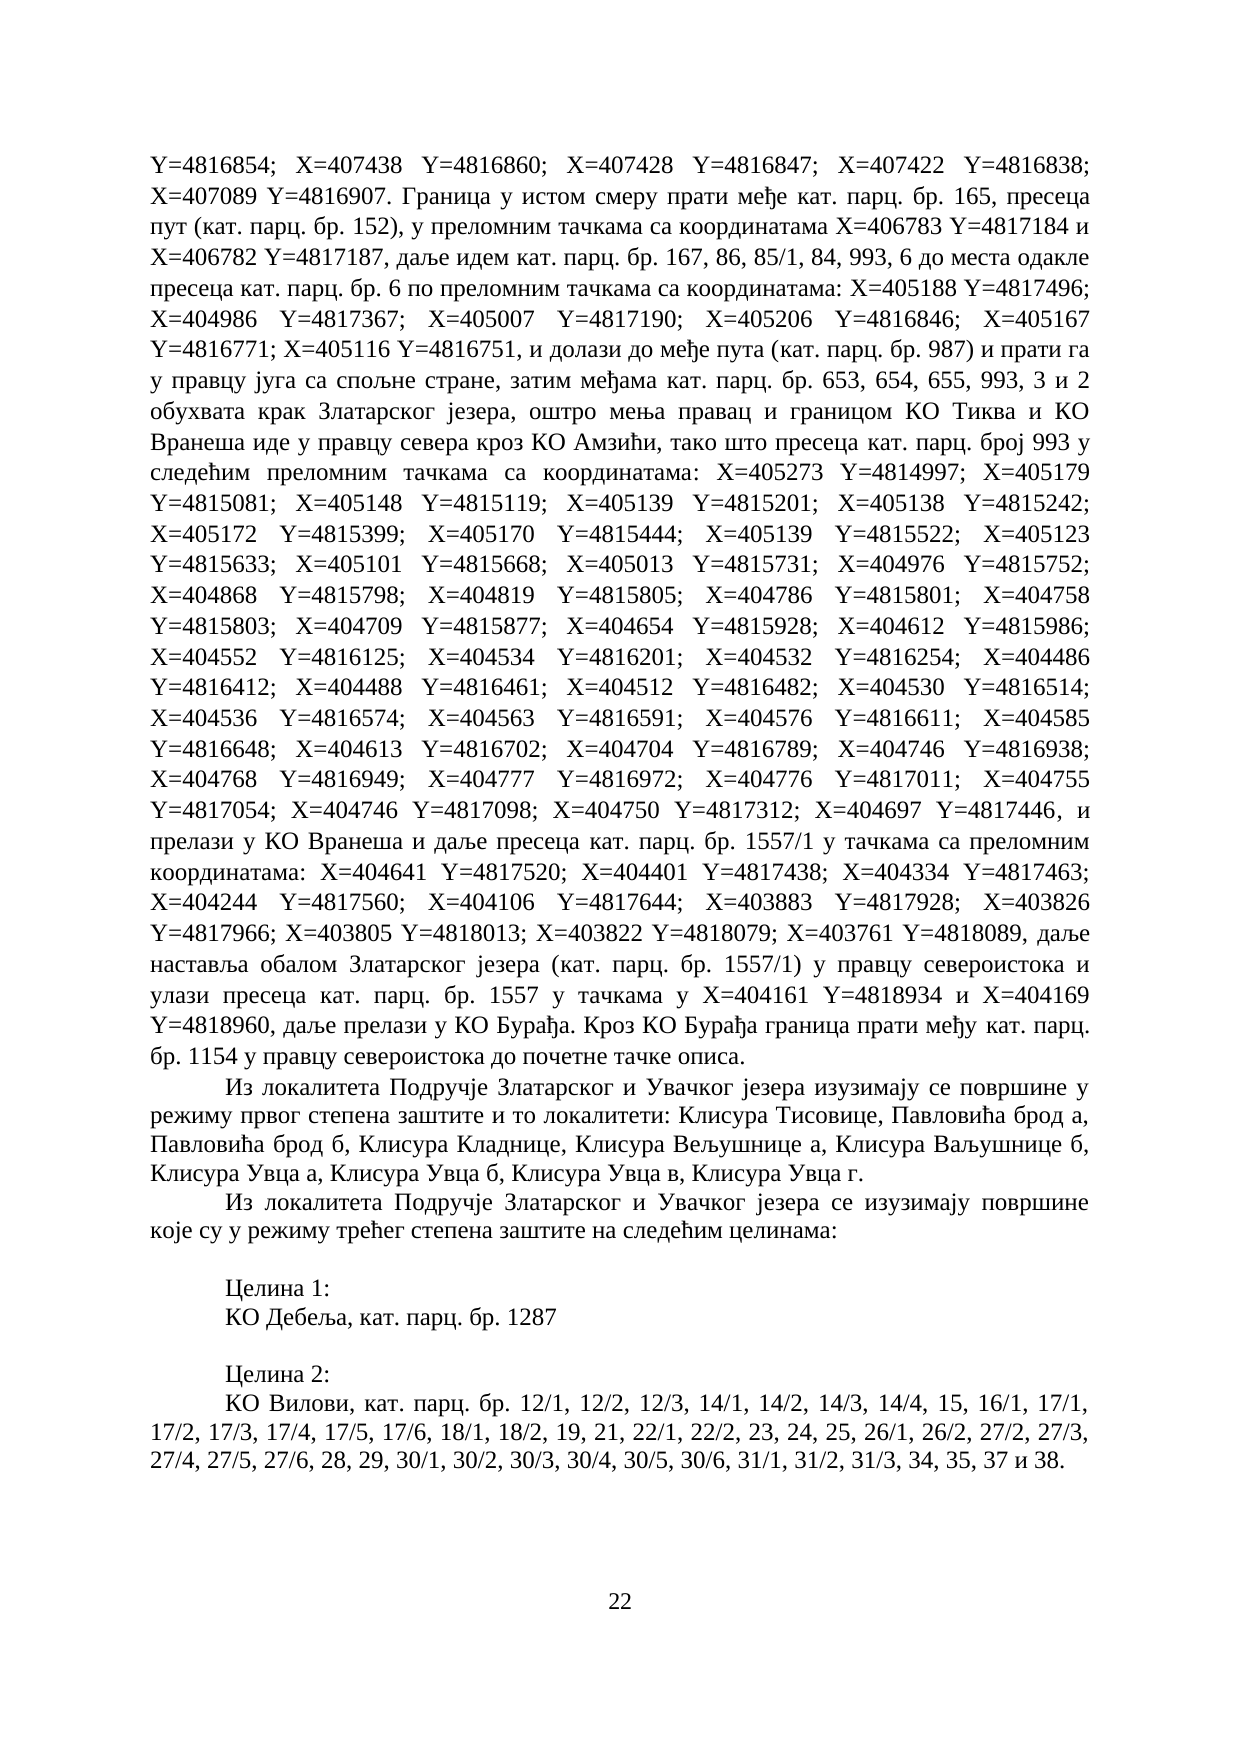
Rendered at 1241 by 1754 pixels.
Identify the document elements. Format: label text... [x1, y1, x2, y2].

text Целина 1: [150, 1273, 1090, 1302]
text КО Вилови, кат. парц. бр. 12/1, 12/2, 12/3, 14/1, 14/2, 14/3, 14/4, 15, 16/1, 17/1, 17/2, 17/3, 17/4, 17/5, 17/6, 18/1, 18/2, 19, 21, 22/1, 22/2, 23, 24, 25, 26/1, 26/2, 27/2, 27/3, 27/4, 27/5, 27/6, 28, 29, 30/1, 30/2, 30/3, 30/4, 30/5, 30/6, 31/1, 31/2, 31/3, 34, 35, 37 и 38. [150, 1388, 1090, 1474]
text Из локалитета Подручје Златарског и Увачког језера се изузимају површине које су у режиму трећег степена заштите на следећим целинама: [150, 1187, 1090, 1244]
text КО Дебеља, кат. парц. бр. 1287 [150, 1302, 1090, 1331]
text Из локалитета Подручје Златарског и Увачког језера изузимају се површине у режиму првог степена заштите и то локалитети: Клисура Тисовице, Павловића брод а, Павловића брод б, Клисура Кладнице, Клисура Вељушнице а, Клисура Ваљушнице б, Клисура Увца а, Клисура Увца б, Клисура Увца в, Клисура Увца г. [150, 1072, 1090, 1187]
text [150, 150, 1090, 1070]
text Целина 2: [150, 1359, 1090, 1388]
